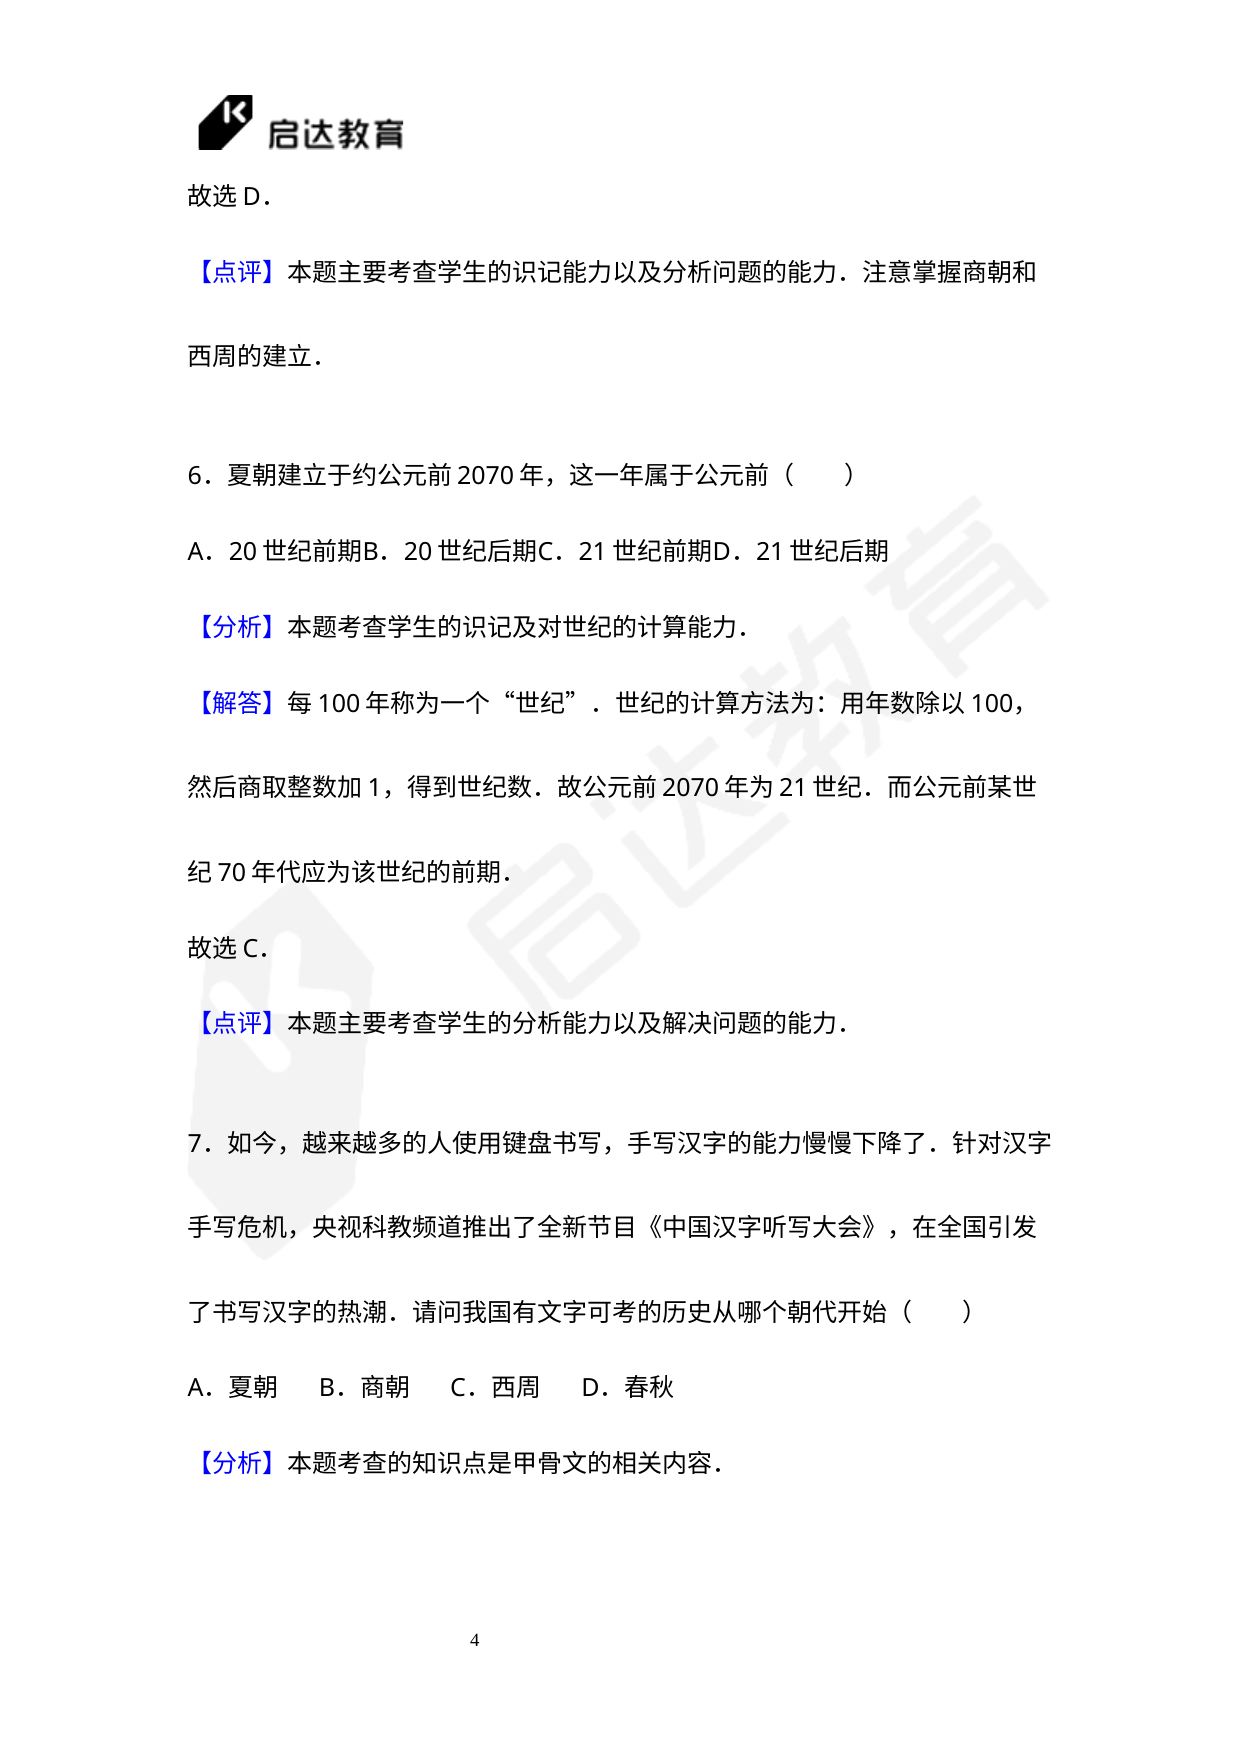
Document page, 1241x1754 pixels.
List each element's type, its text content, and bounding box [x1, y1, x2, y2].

text 故选D． [187, 162, 1053, 227]
picture [198, 95, 404, 150]
text 故选C． [187, 914, 1053, 979]
text 【解答】每100年称为一个“世纪”．世纪的计算方法为：用年数除以100，然后商取整数加1，得到世纪数．故公元前2070年为21世纪．而公元前某世纪70年代应为该世纪的前期． [187, 669, 1053, 903]
text 7．如今，越来越多的人使用键盘书写，手写汉字的能力慢慢下降了．针对汉字手写危机，央视科教频道推出了全新节目《中国汉字听写大会》，在全国引发了书写汉字的热潮．请问我国有文字可考的历史从哪个朝代开始（ ） [187, 1109, 1053, 1343]
text A．20世纪前期 B．20世纪后期 C．21世纪前期 D．21世纪后期 [187, 517, 1053, 582]
text 【分析】本题考查的知识点是甲骨文的相关内容． [187, 1429, 1053, 1494]
text 【分析】本题考查学生的识记及对世纪的计算能力． [187, 593, 1053, 658]
text 【点评】本题主要考查学生的识记能力以及分析问题的能力．注意掌握商朝和西周的建立． [187, 238, 1053, 387]
text 【点评】本题主要考查学生的分析能力以及解决问题的能力． [187, 989, 1053, 1054]
text A．夏朝 B．商朝 C．西周 D．春秋 [187, 1353, 1053, 1418]
text 6．夏朝建立于约公元前2070年，这一年属于公元前（ ） [187, 441, 1053, 506]
